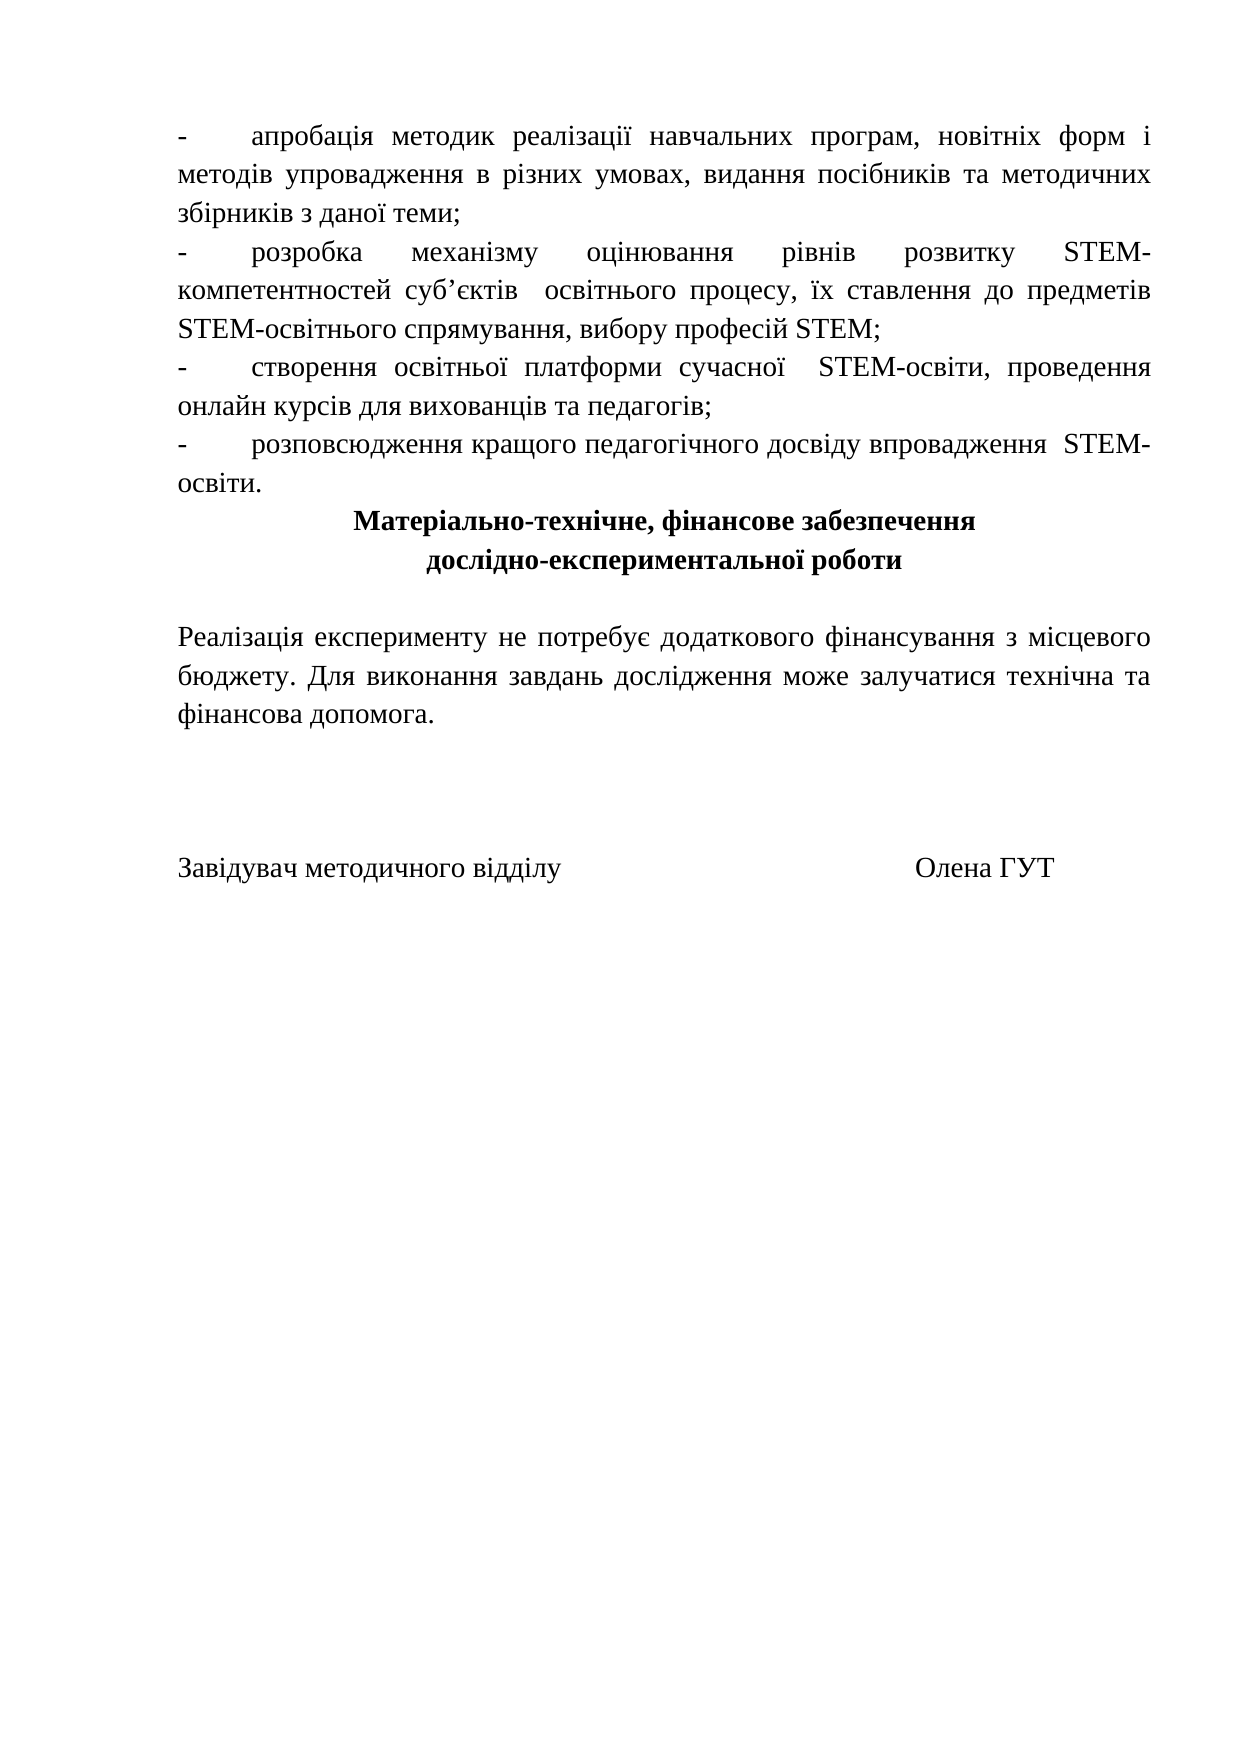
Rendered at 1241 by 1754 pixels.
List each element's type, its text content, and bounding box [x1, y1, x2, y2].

text Матеріально-технічне, фінансове забезпечення [177, 503, 1152, 537]
text Завідувач методичного відділу Олена ГУТ [177, 850, 1152, 884]
text Реалізація експерименту не потребує додаткового фінансування з місцевого бюджету. Для виконання завдань дослідження може залучатися технічна та фінансова допомога. [177, 619, 1152, 730]
text - апробація методик реалізації навчальних програм, новітніх форм і методів упровадження в різних умовах, видання посібників та методичних збірників з даної теми; [177, 118, 1152, 229]
text - розповсюдження кращого педагогічного досвіду впровадження STEM-освіти. [177, 426, 1152, 498]
text - створення освітньої платформи сучасної STEM-освіти, проведення онлайн курсів для вихованців та педагогів; [177, 349, 1152, 421]
text - розробка механізму оцінювання рівнів розвитку STEM-компетентностей суб’єктів освітнього процесу, їх ставлення до предметів STEM-освітнього спрямування, вибору професій STEM; [177, 234, 1152, 344]
text дослідно-експериментальної роботи [177, 542, 1152, 576]
